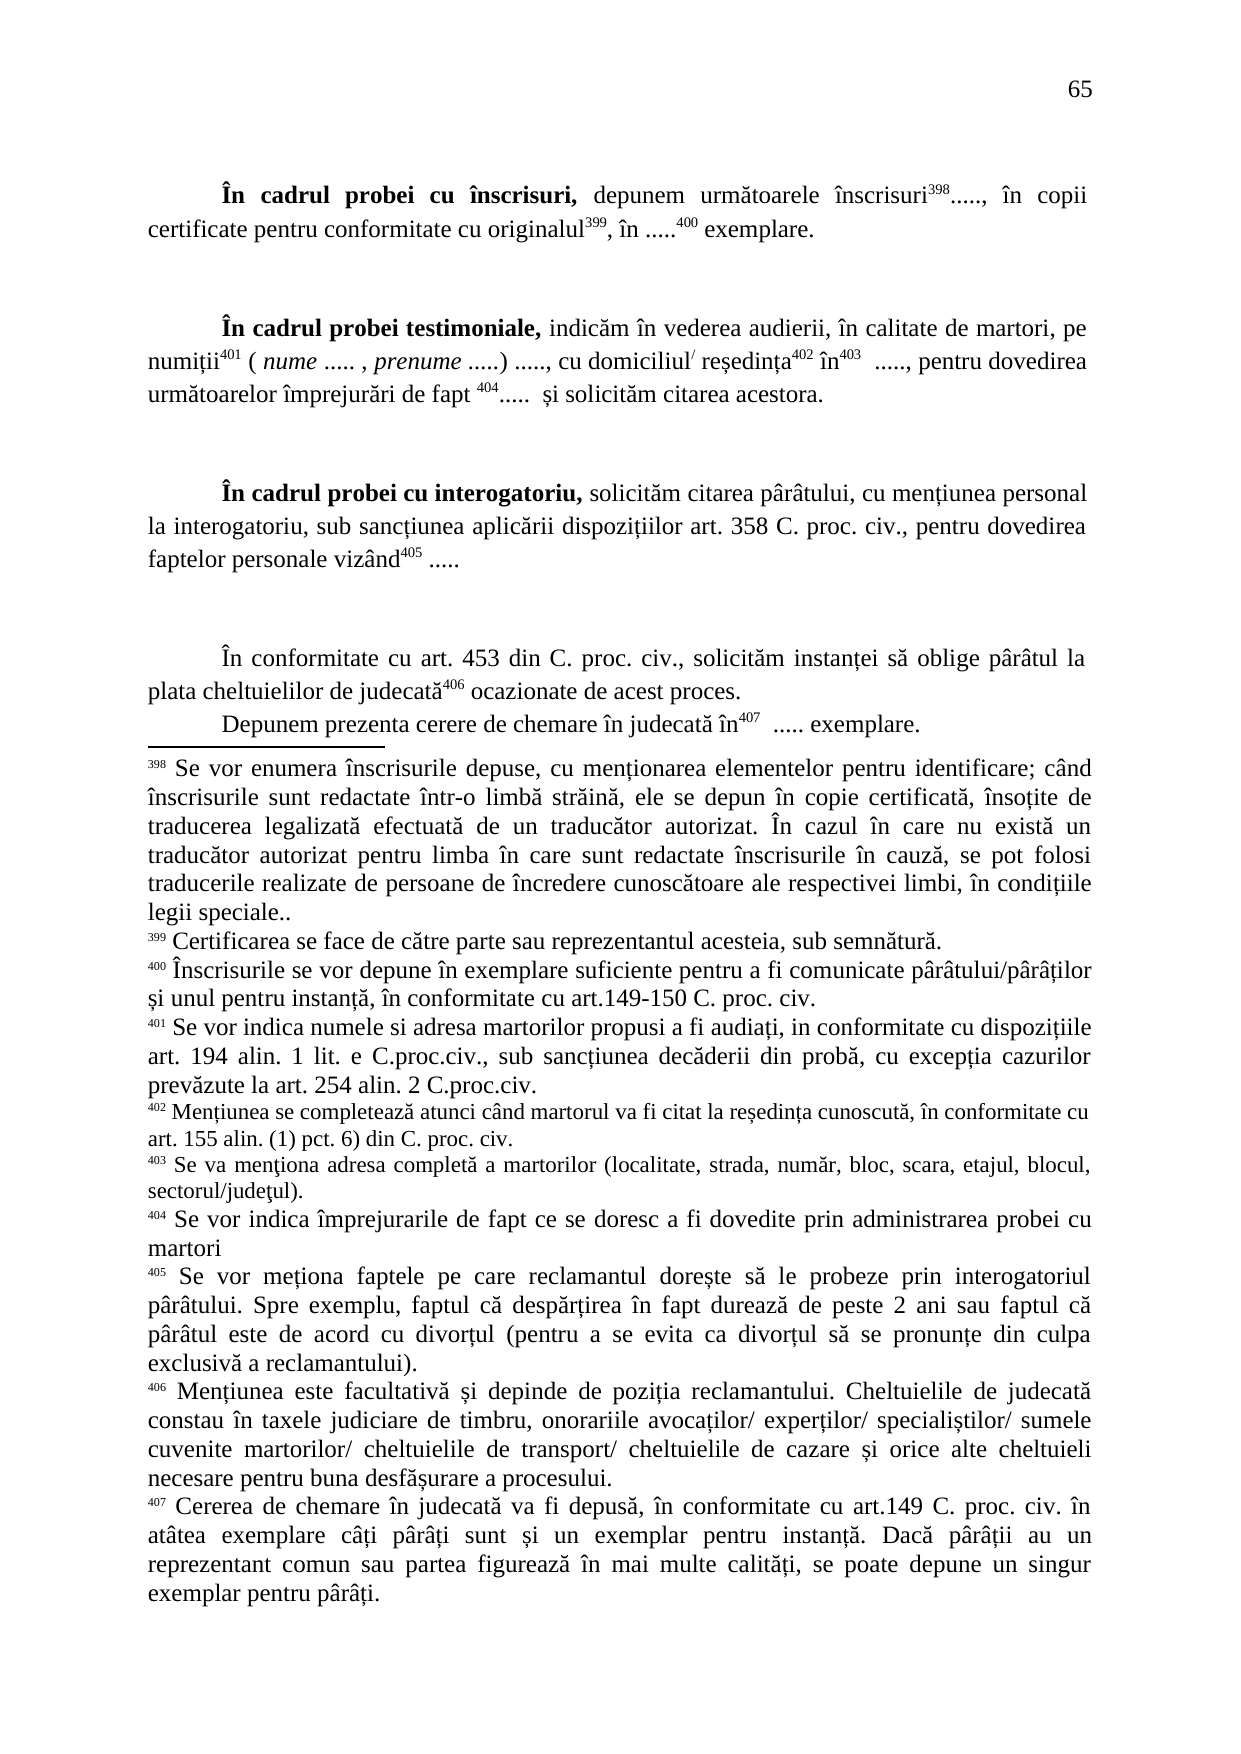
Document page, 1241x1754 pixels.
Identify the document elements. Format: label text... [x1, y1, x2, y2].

text În cadrul probei testimoniale, indicăm în vederea audierii, în calitate de martori, pe numiții ( nume ..... , prenume .....) ....., cu domiciliul/ reședința în ....., pentru dovedirea următoarelor împrejurări de fapt ..... și solicităm citarea acestora. [148, 313, 1087, 407]
text În cadrul probei cu înscrisuri, depunem următoarele înscrisuri....., în copii certificate pentru conformitate cu originalul, în ..... exemplare. [148, 181, 1087, 242]
text În cadrul probei cu interogatoriu, solicităm citarea pârâtului, cu mențiunea personal la interogatoriu, sub sancțiunea aplicării dispozițiilor art. 358 C. proc. civ., pentru dovedirea faptelor personale vizând ..... [148, 478, 1087, 573]
text În conformitate cu art. 453 din C. proc. civ., solicităm instanței să oblige pârâtul la plata cheltuielilor de judecată ocazionate de acest proces. [148, 643, 1087, 705]
text Depunem prezenta cerere de chemare în judecată în ..... exemplare. [148, 709, 1087, 738]
